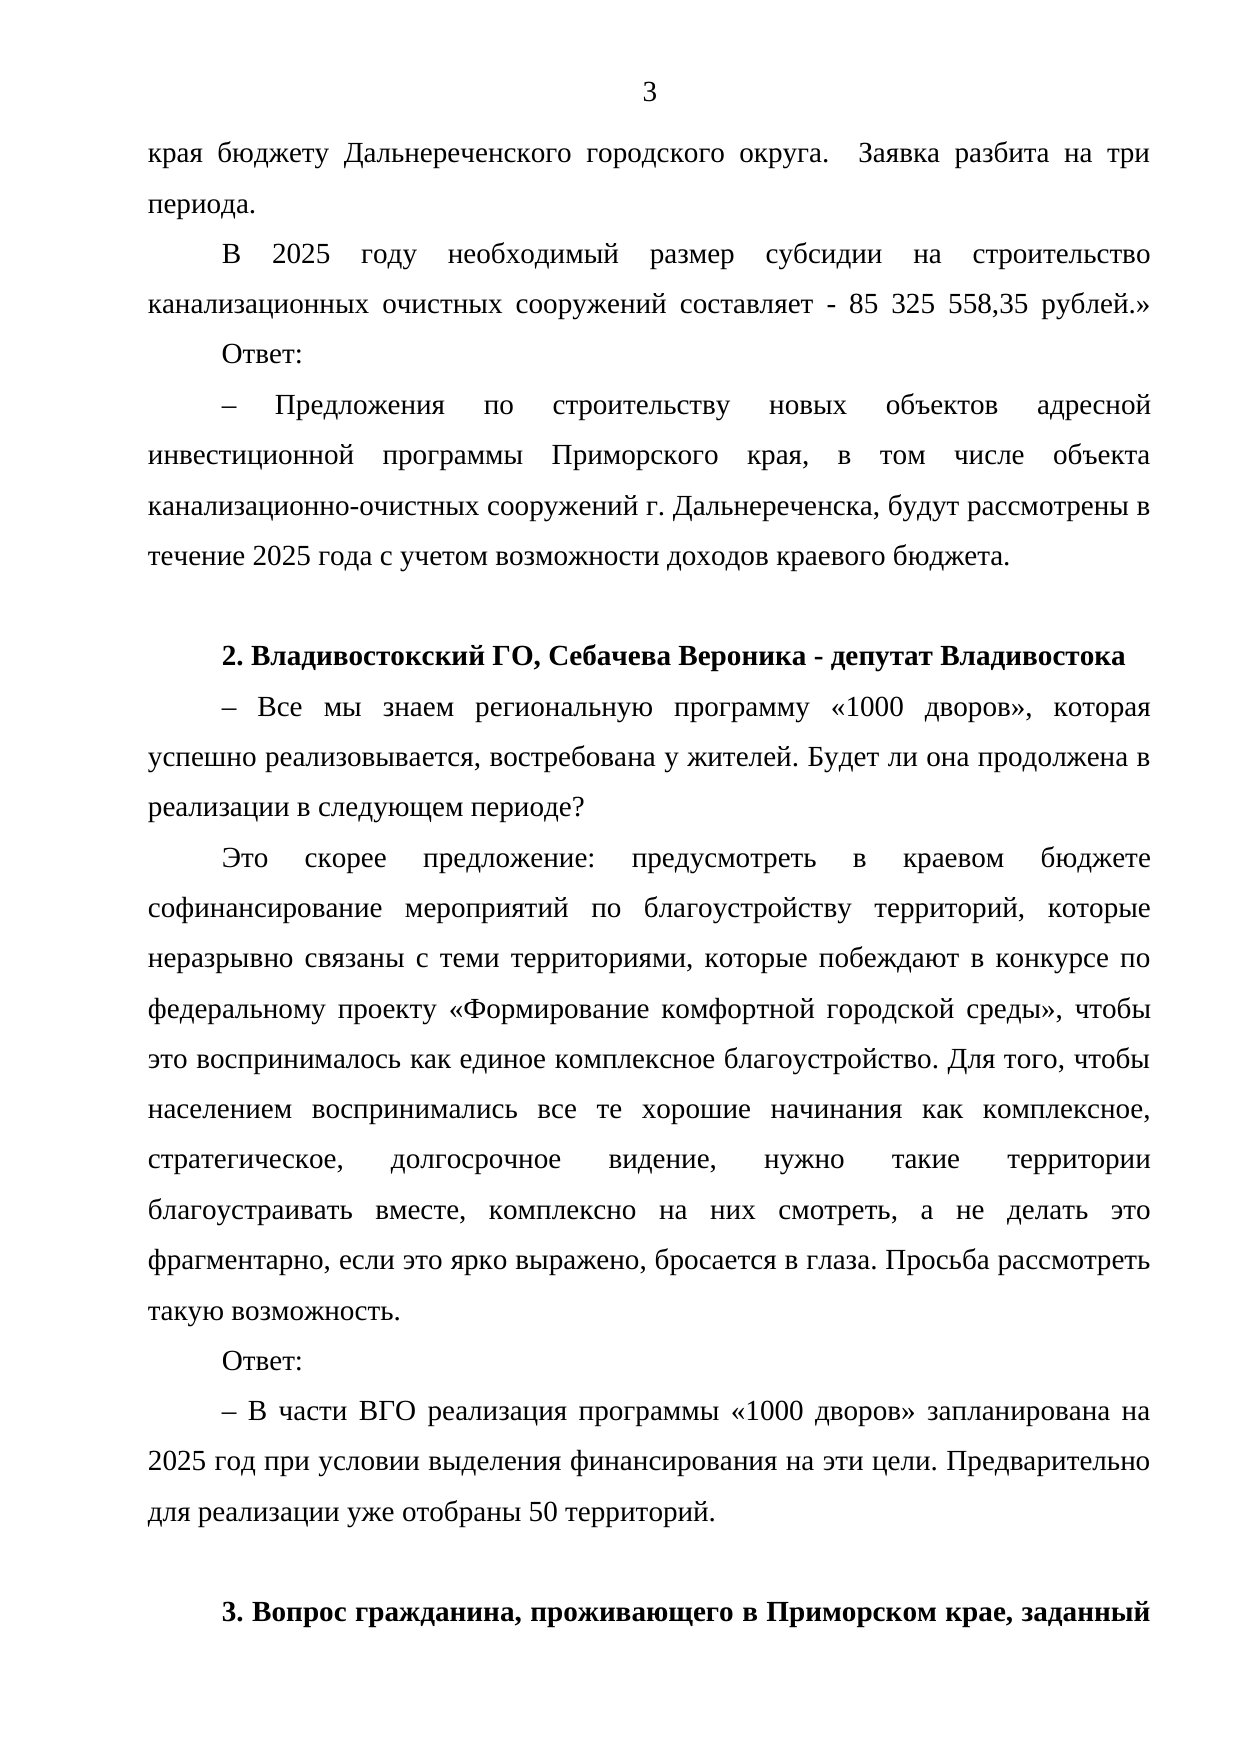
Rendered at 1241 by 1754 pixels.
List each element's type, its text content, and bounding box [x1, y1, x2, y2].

text – Все мы знаем региональную программу «1000 дворов», которая успешно реализовывается, востребована у жителей. Будет ли она продолжена в реализации в следующем периоде? [148, 689, 1152, 823]
text 2. Владивостокский ГО, Себачева Вероника - депутат Владивостока [148, 638, 1152, 672]
text Это скорее предложение: предусмотреть в краевом бюджете софинансирование мероприятий по благоустройству территорий, которые неразрывно связаны с теми территориями, которые побеждают в конкурсе по федеральному проекту «Формирование комфортной городской среды», чтобы это воспринималось как единое комплексное благоустройство. Для того, чтобы населением воспринимались все те хорошие начинания как комплексное, стратегическое, долгосрочное видение, нужно такие территории благоустраивать вместе, комплексно на них смотреть, а не делать это фрагментарно, если это ярко выражено, бросается в глаза. Просьба рассмотреть такую возможность. [148, 840, 1152, 1326]
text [148, 135, 1152, 219]
text Ответ: [148, 1343, 1152, 1376]
text – Предложения по строительству новых объектов адресной инвестиционной программы Приморского края, в том числе объекта канализационно-очистных сооружений г. Дальнереченска, будут рассмотрены в течение 2025 года с учетом возможности доходов краевого бюджета. [148, 387, 1152, 571]
text В 2025 году необходимый размер субсидии на строительство канализационных очистных сооружений составляет - 85 325 558,35 рублей.» Ответ: [148, 236, 1152, 370]
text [148, 1594, 1152, 1628]
text – В части ВГО реализация программы «1000 дворов» запланирована на 2025 год при условии выделения финансирования на эти цели. Предварительно для реализации уже отобраны 50 территорий. [148, 1393, 1152, 1527]
